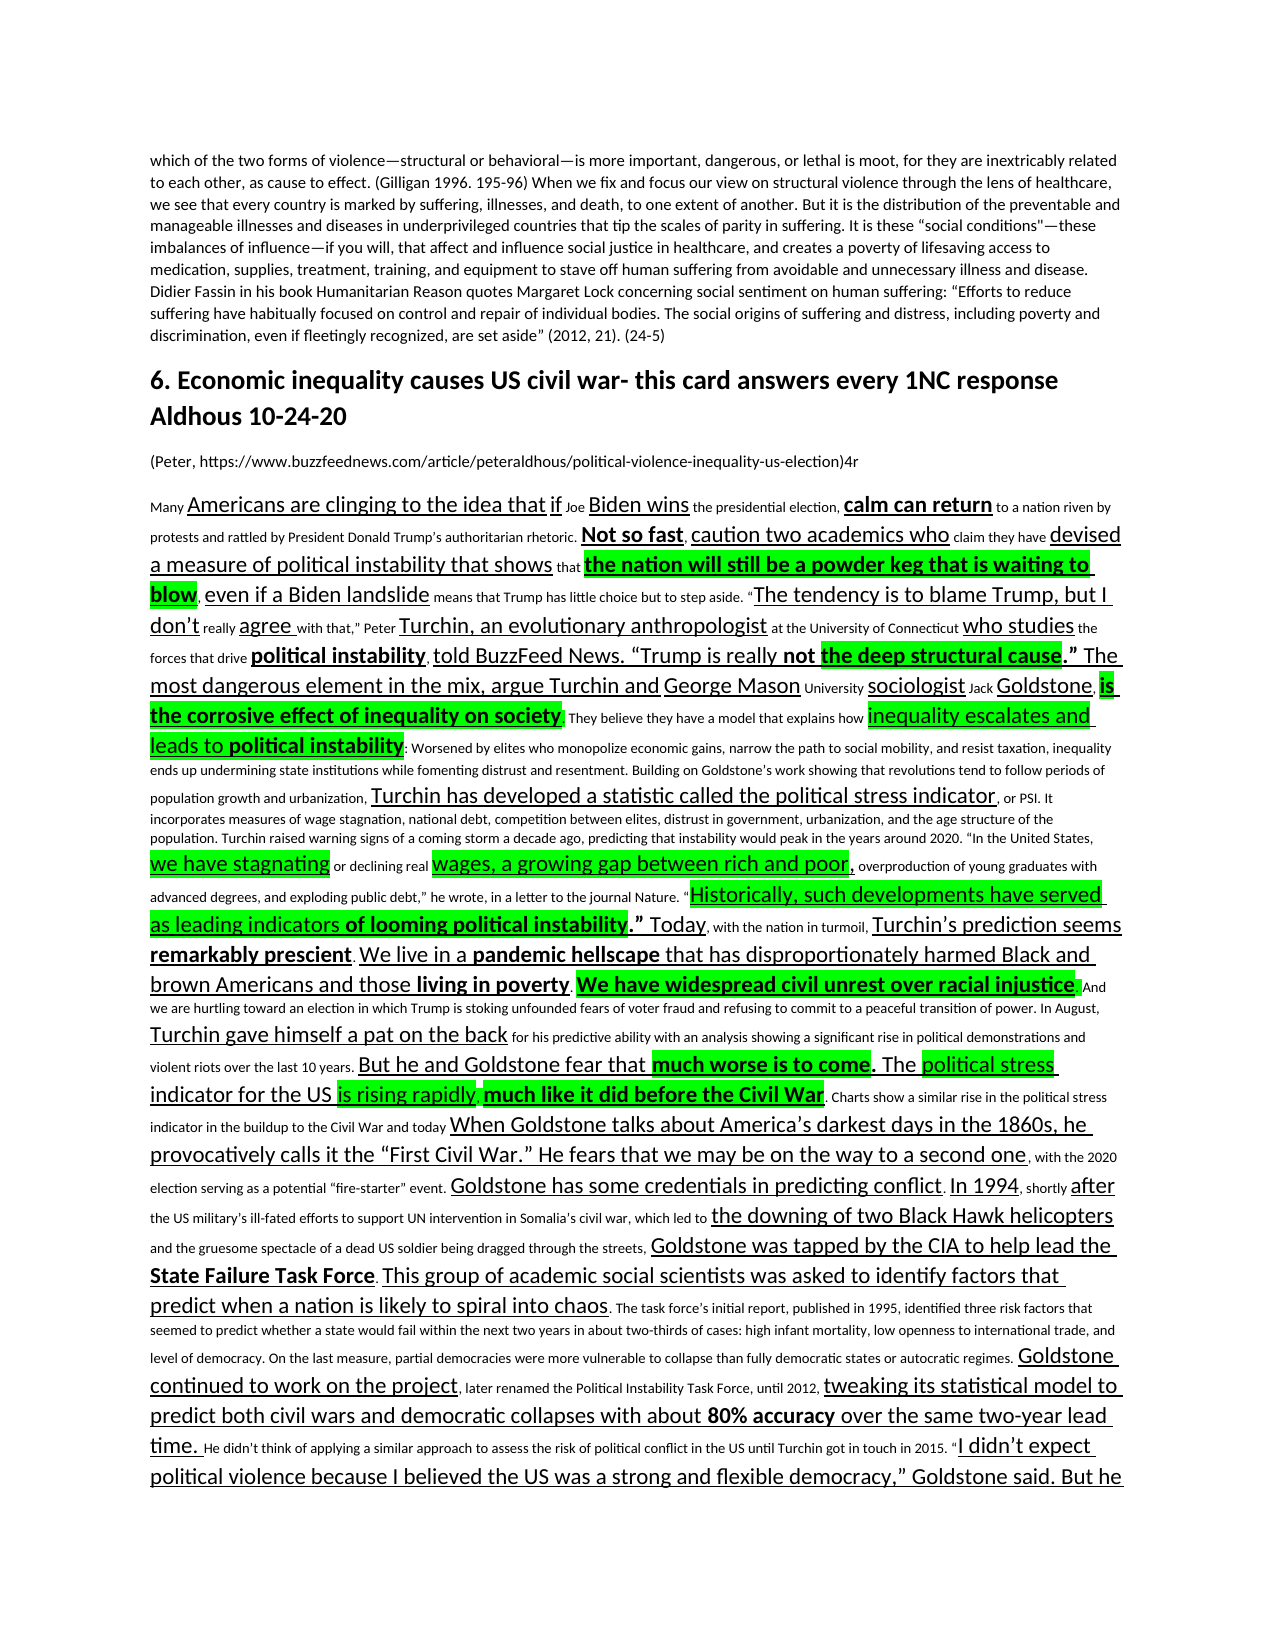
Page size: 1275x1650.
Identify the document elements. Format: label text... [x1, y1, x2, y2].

subtitle 6. Economic inequality causes US civil war- this card answers every 1NC response [150, 363, 1125, 397]
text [150, 490, 1125, 1490]
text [150, 150, 1125, 345]
text Aldhous 10-24-20 [150, 399, 1125, 432]
text (Peter, https://www.buzzfeednews.com/article/peteraldhous/political-violence-inequality-us-election)4r [150, 451, 1125, 472]
